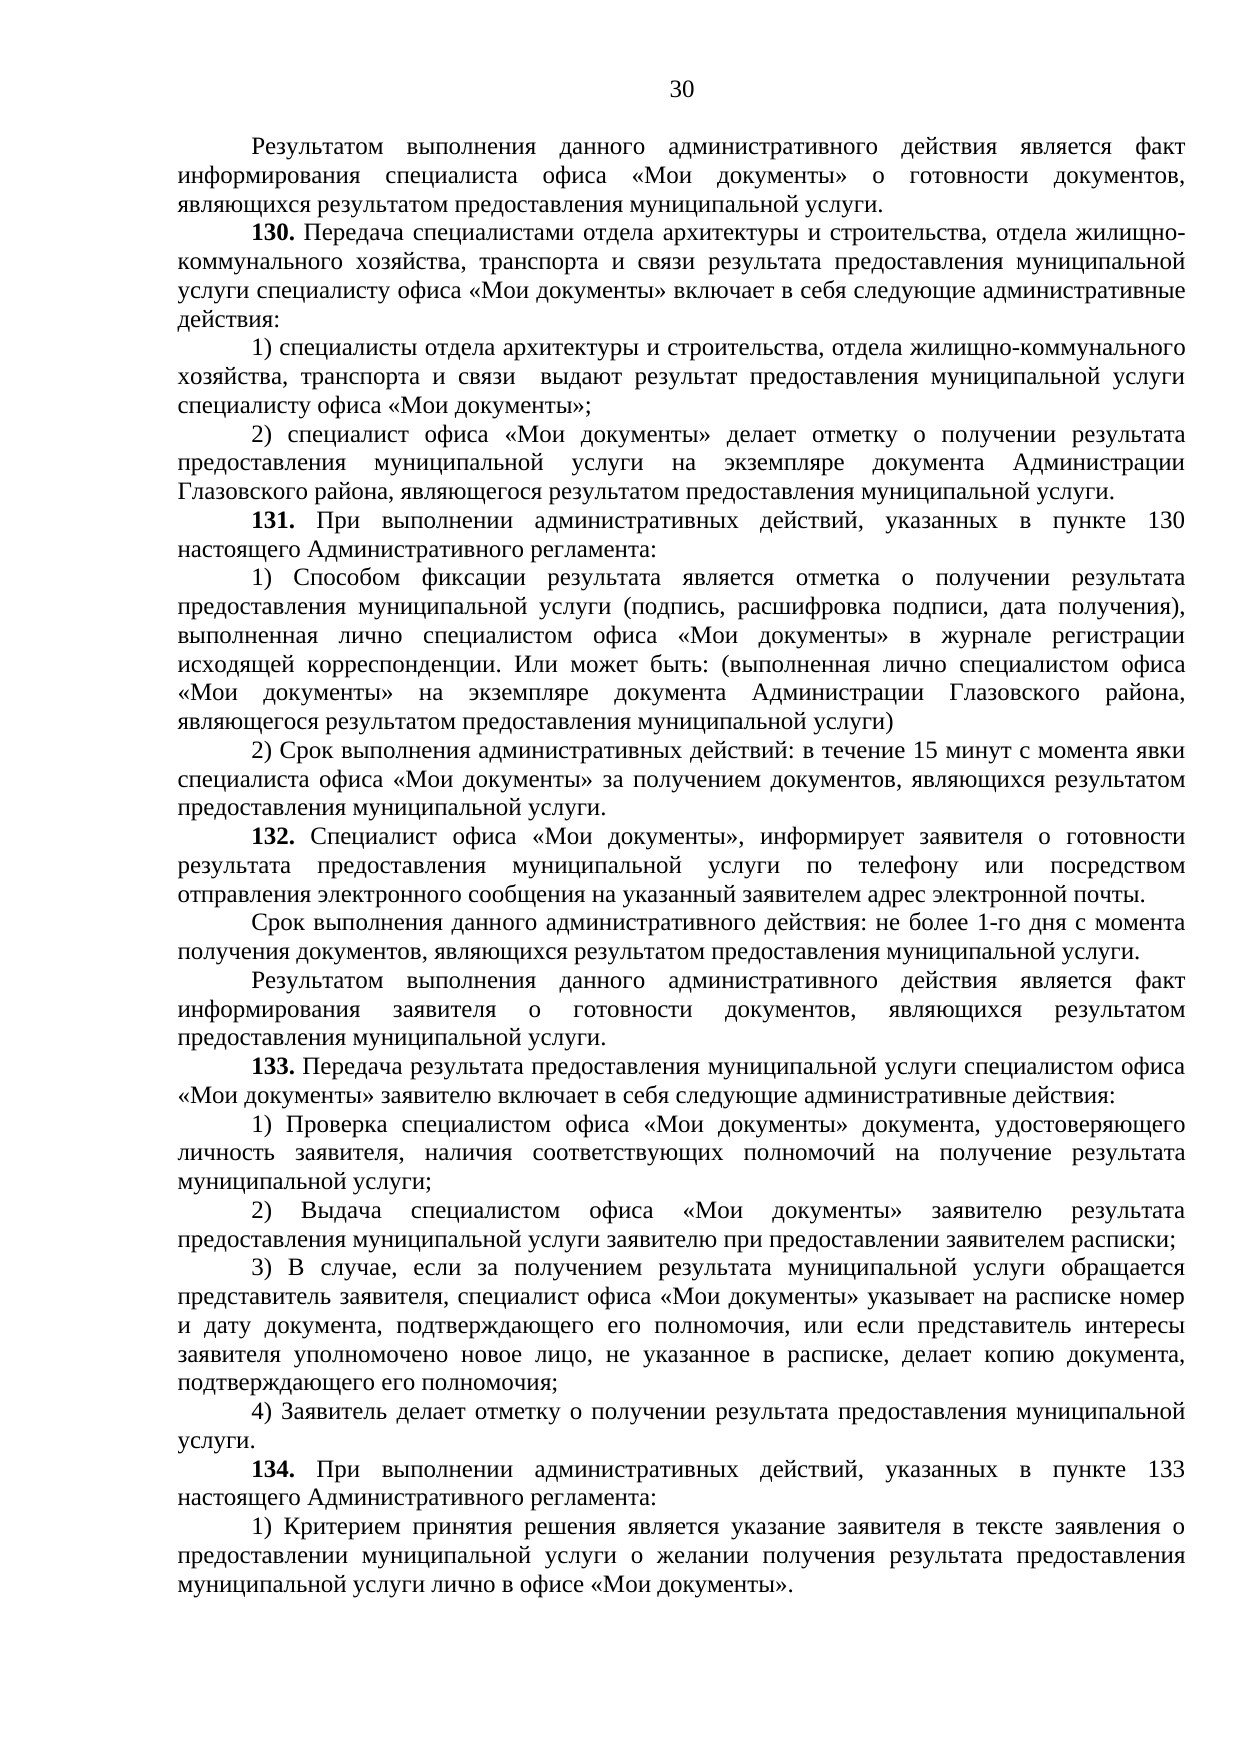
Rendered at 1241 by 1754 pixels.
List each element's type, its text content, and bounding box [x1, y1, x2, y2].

text Срок выполнения данного административного действия: не более 1-го дня с момента получения документов, являющихся результатом предоставления муниципальной услуги. [177, 907, 1186, 965]
text 132. Специалист офиса «Мои документы», информирует заявителя о готовности результата предоставления муниципальной услуги по телефону или посредством отправления электронного сообщения на указанный заявителем адрес электронной почты. [177, 821, 1186, 907]
text 2) Выдача специалистом офиса «Мои документы» заявителю результата предоставления муниципальной услуги заявителю при предоставлении заявителем расписки; [177, 1195, 1186, 1252]
text 133. Передача результата предоставления муниципальной услуги специалистом офиса «Мои документы» заявителю включает в себя следующие административные действия: [177, 1051, 1186, 1109]
text 3) В случае, если за получением результата муниципальной услуги обращается представитель заявителя, специалист офиса «Мои документы» указывает на расписке номер и дату документа, подтверждающего его полномочия, или если представитель интересы заявителя уполномочено новое лицо, не указанное в расписке, делает копию документа, подтверждающего его полномочия; [177, 1252, 1186, 1396]
text Результатом выполнения данного административного действия является факт информирования специалиста офиса «Мои документы» о готовности документов, являющихся результатом предоставления муниципальной услуги. [177, 131, 1186, 217]
text 131. При выполнении административных действий, указанных в пункте 130 настоящего Административного регламента: [177, 505, 1186, 562]
text 2) Срок выполнения административных действий: в течение 15 минут с момента явки специалиста офиса «Мои документы» за получением документов, являющихся результатом предоставления муниципальной услуги. [177, 735, 1186, 821]
text 1) Проверка специалистом офиса «Мои документы» документа, удостоверяющего личность заявителя, наличия соответствующих полномочий на получение результата муниципальной услуги; [177, 1109, 1186, 1195]
text 134. При выполнении административных действий, указанных в пункте 133 настоящего Административного регламента: [177, 1454, 1186, 1511]
text Результатом выполнения данного административного действия является факт информирования заявителя о готовности документов, являющихся результатом предоставления муниципальной услуги. [177, 965, 1186, 1051]
text 130. Передача специалистами отдела архитектуры и строительства, отдела жилищно-коммунального хозяйства, транспорта и связи результата предоставления муниципальной услуги специалисту офиса «Мои документы» включает в себя следующие административные действия: [177, 217, 1186, 332]
text 1) Способом фиксации результата является отметка о получении результата предоставления муниципальной услуги (подпись, расшифровка подписи, дата получения), выполненная лично специалистом офиса «Мои документы» в журнале регистрации исходящей корреспонденции. Или может быть: (выполненная лично специалистом офиса «Мои документы» на экземпляре документа Администрации Глазовского района, являющегося результатом предоставления муниципальной услуги) [177, 562, 1186, 735]
text 4) Заявитель делает отметку о получении результата предоставления муниципальной услуги. [177, 1396, 1186, 1454]
text 2) специалист офиса «Мои документы» делает отметку о получении результата предоставления муниципальной услуги на экземпляре документа Администрации Глазовского района, являющегося результатом предоставления муниципальной услуги. [177, 419, 1186, 505]
text 1) специалисты отдела архитектуры и строительства, отдела жилищно-коммунального хозяйства, транспорта и связи выдают результат предоставления муниципальной услуги специалисту офиса «Мои документы»; [177, 332, 1186, 419]
text 1) Критерием принятия решения является указание заявителя в тексте заявления о предоставлении муниципальной услуги о желании получения результата предоставления муниципальной услуги лично в офисе «Мои документы». [177, 1511, 1186, 1597]
